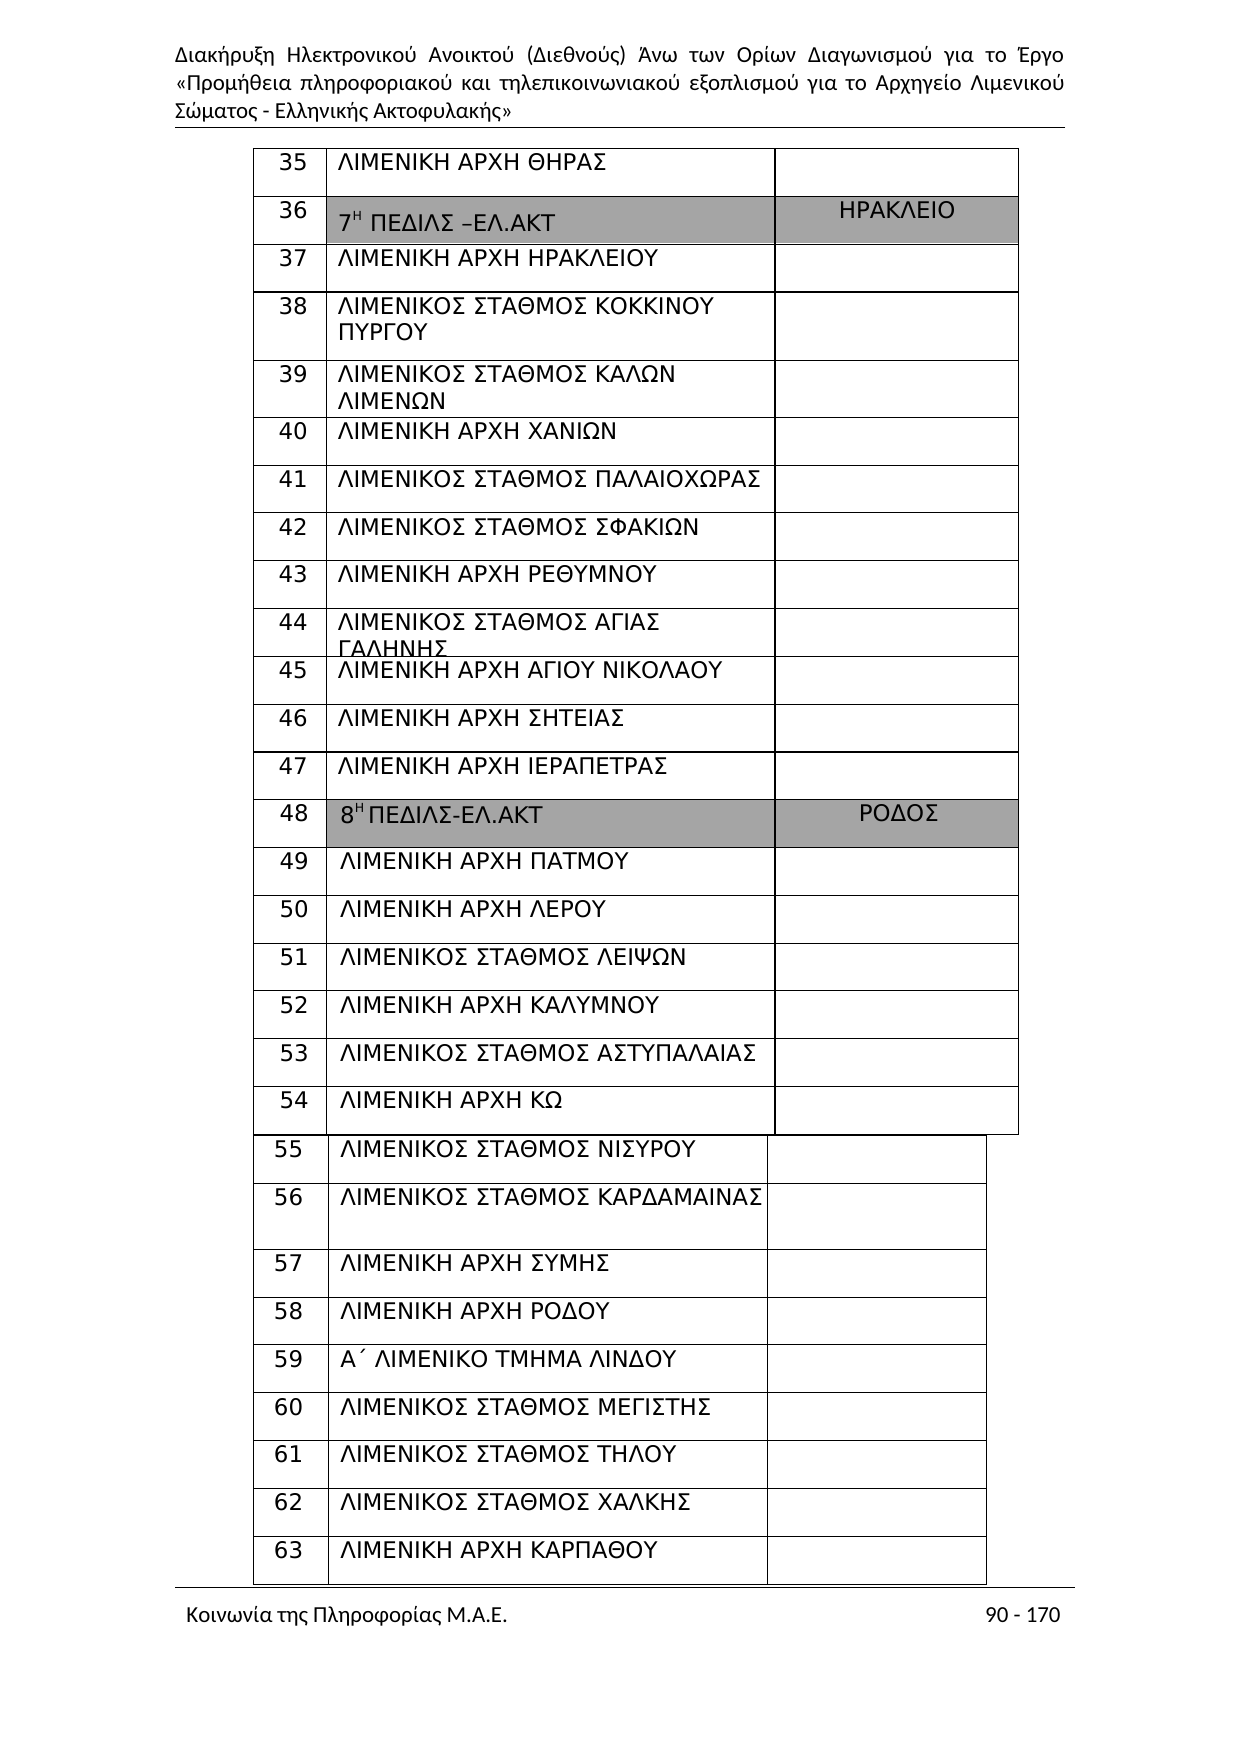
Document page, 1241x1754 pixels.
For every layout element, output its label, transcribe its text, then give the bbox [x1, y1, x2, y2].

table_cell 39 [254, 361, 326, 417]
table_cell [776, 1087, 1018, 1134]
table_cell 60 [254, 1393, 328, 1440]
table_cell ΛΙΜΕΝΙΚΗ ΑΡΧΗ ΡΟΔΟΥ [329, 1298, 767, 1344]
table_cell [776, 848, 1018, 895]
table_cell 40 [254, 418, 326, 464]
table_cell 52 [254, 991, 326, 1038]
table_cell 43 [254, 561, 326, 608]
table_cell [768, 1298, 986, 1344]
table_cell 58 [254, 1298, 328, 1344]
table_cell ΛΙΜΕΝΙΚΟΣ ΣΤΑΘΜΟΣ ΧΑΛΚΗΣ [329, 1489, 767, 1536]
table_cell 41 [254, 466, 326, 512]
table_cell 62 [254, 1489, 328, 1536]
table_cell [768, 1250, 986, 1297]
table_cell ΛΙΜΕΝΙΚΗ ΑΡΧΗ ΚΩ [327, 1087, 774, 1134]
table_cell ΛΙΜΕΝΙΚΟΣ ΣΤΑΘΜΟΣ ΜΕΓΙΣΤΗΣ [329, 1393, 767, 1440]
table_cell ΛΙΜΕΝΙΚΗ ΑΡΧΗ ΚΑΡΠΑΘΟΥ [329, 1537, 767, 1583]
table_cell [768, 1184, 986, 1249]
table_cell 53 [254, 1039, 326, 1086]
table_cell [776, 1039, 1018, 1086]
table_cell 36 [254, 197, 326, 243]
table_cell ΛΙΜΕΝΙΚΗ ΑΡΧΗ ΣΗΤΕΙΑΣ [327, 705, 774, 751]
table_cell 56 [254, 1184, 328, 1249]
table_cell [776, 561, 1018, 608]
table_cell [776, 991, 1018, 1038]
table_cell 49 [254, 848, 326, 895]
table_cell ΛΙΜΕΝΙΚΟΣ ΣΤΑΘΜΟΣ ΑΓΙΑΣ ΓΑΛΗΝΗΣ [327, 609, 774, 656]
table_cell 57 [254, 1250, 328, 1297]
table_cell [776, 361, 1018, 417]
table_cell [776, 753, 1018, 799]
table_cell ΛΙΜΕΝΙΚΗ ΑΡΧΗ ΗΡΑΚΛΕΙΟΥ [327, 245, 774, 291]
table_cell 51 [254, 944, 326, 990]
table_cell 45 [254, 657, 326, 703]
table_cell [776, 245, 1018, 291]
table_cell 61 [254, 1441, 328, 1488]
table_cell ΛΙΜΕΝΙΚΟΣ ΣΤΑΘΜΟΣ ΚΑΛΩΝ ΛΙΜΕΝΩΝ [327, 361, 774, 417]
table_cell ΛΙΜΕΝΙΚΗ ΑΡΧΗ ΣΥΜΗΣ [329, 1250, 767, 1297]
table_cell ΛΙΜΕΝΙΚΗ ΑΡΧΗ ΠΑΤΜΟΥ [327, 848, 774, 895]
table_cell [776, 705, 1018, 751]
table_cell ΗΡΑΚΛΕΙΟ [776, 197, 1018, 243]
table_cell ΛΙΜΕΝΙΚΟΣ ΣΤΑΘΜΟΣ ΑΣΤΥΠΑΛΑΙΑΣ [327, 1039, 774, 1086]
table_cell [776, 293, 1018, 360]
table_cell [776, 513, 1018, 560]
table_cell ΛΙΜΕΝΙΚΗ ΑΡΧΗ ΑΓΙΟΥ ΝΙΚΟΛΑΟΥ [327, 657, 774, 703]
table_cell [776, 657, 1018, 703]
table_header [768, 1136, 986, 1183]
table_cell [776, 418, 1018, 464]
table_cell 42 [254, 513, 326, 560]
table_cell ΛΙΜΕΝΙΚΟΣ ΣΤΑΘΜΟΣ ΛΕΙΨΩΝ [327, 944, 774, 990]
table_cell ΛΙΜΕΝΙΚΟΣ ΣΤΑΘΜΟΣ ΚΑΡΔΑΜΑΙΝΑΣ [329, 1184, 767, 1249]
table_cell ΛΙΜΕΝΙΚΗ ΑΡΧΗ ΡΕΘΥΜΝΟΥ [327, 561, 774, 608]
table_cell 8Η ΠΕΔΙΛΣ-ΕΛ.ΑΚΤ [327, 800, 774, 847]
table_cell 50 [254, 896, 326, 943]
table_cell 47 [254, 753, 326, 799]
table_cell 46 [254, 705, 326, 751]
table_cell Α΄ ΛΙΜΕΝΙΚΟ ΤΜΗΜΑ ΛΙΝΔΟΥ [329, 1345, 767, 1392]
table_cell 37 [254, 245, 326, 291]
table_cell 7Η ΠΕΔΙΛΣ –ΕΛ.ΑΚΤ [327, 197, 774, 243]
table_cell ΛΙΜΕΝΙΚΗ ΑΡΧΗ ΧΑΝΙΩΝ [327, 418, 774, 464]
table_cell 59 [254, 1345, 328, 1392]
table_cell [776, 466, 1018, 512]
table_cell 48 [254, 800, 326, 847]
table_cell [768, 1441, 986, 1488]
table_cell ΛΙΜΕΝΙΚΟΣ ΣΤΑΘΜΟΣ ΠΑΛΑΙΟΧΩΡΑΣ [327, 466, 774, 512]
table_cell ΛΙΜΕΝΙΚΟΣ ΣΤΑΘΜΟΣ ΣΦΑΚΙΩΝ [327, 513, 774, 560]
table_cell 44 [254, 609, 326, 656]
table_cell [776, 149, 1018, 196]
table_cell ΛΙΜΕΝΙΚΗ ΑΡΧΗ ΚΑΛΥΜΝΟΥ [327, 991, 774, 1038]
table_cell ΛΙΜΕΝΙΚΗ ΑΡΧΗ ΛΕΡΟΥ [327, 896, 774, 943]
table_cell [768, 1345, 986, 1392]
table_cell [768, 1489, 986, 1536]
table_cell ΡΟΔΟΣ [776, 800, 1018, 847]
table_cell [776, 944, 1018, 990]
table_cell [776, 896, 1018, 943]
table_header ΛΙΜΕΝΙΚΟΣ ΣΤΑΘΜΟΣ ΝΙΣΥΡΟΥ [329, 1136, 767, 1183]
table_cell 38 [254, 293, 326, 360]
table_cell 63 [254, 1537, 328, 1583]
table_cell [768, 1537, 986, 1583]
table_cell 35 [254, 149, 326, 196]
table_cell ΛΙΜΕΝΙΚΟΣ ΣΤΑΘΜΟΣ ΚΟΚΚΙΝΟΥ ΠΥΡΓΟΥ [327, 293, 774, 360]
table_cell ΛΙΜΕΝΙΚΗ ΑΡΧΗ ΘΗΡΑΣ [327, 149, 774, 196]
table_cell 54 [254, 1087, 326, 1134]
table_cell ΛΙΜΕΝΙΚΟΣ ΣΤΑΘΜΟΣ ΤΗΛΟΥ [329, 1441, 767, 1488]
table_cell [776, 609, 1018, 656]
table_cell ΛΙΜΕΝΙΚΗ ΑΡΧΗ ΙΕΡΑΠΕΤΡΑΣ [327, 753, 774, 799]
table_cell [768, 1393, 986, 1440]
table_header 55 [254, 1136, 328, 1183]
